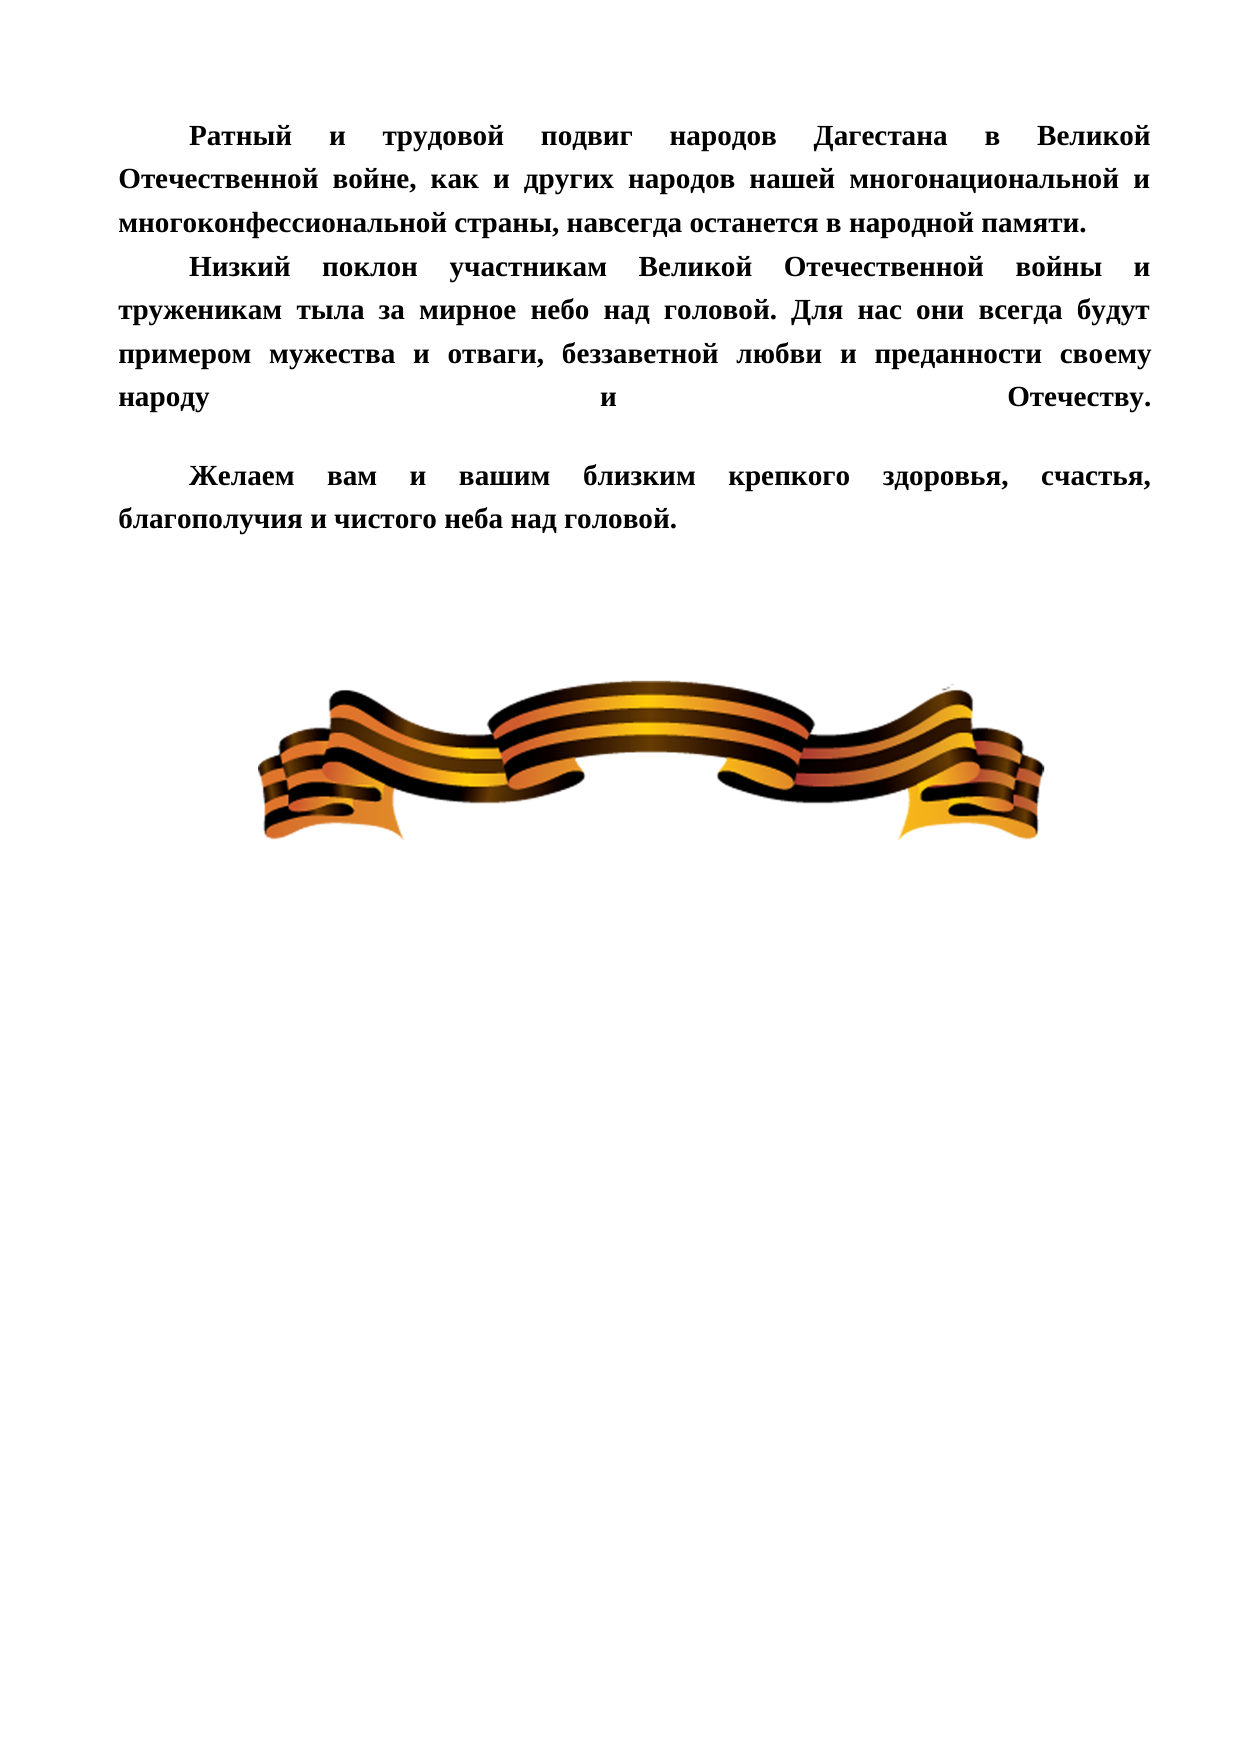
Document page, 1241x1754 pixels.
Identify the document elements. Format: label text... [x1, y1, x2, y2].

text Желаем вам и вашим близким крепкого здоровья, счастья, благополучия и чистого неба над головой. [118, 458, 1152, 535]
text Ратный и трудовой подвиг народов Дагестана в Великой Отечественной войне, как и других народов нашей многонациональной и многоконфессиональной страны, навсегда останется в народной памяти. [118, 118, 1152, 239]
text Низкий поклон участникам Великой Отечественной войны и труженикам тыла за мирное небо над головой. Для нас они всегда будут примером мужества и отваги, беззаветной любви и преданности своему народу и Отечеству. [118, 249, 1152, 449]
picture [163, 578, 1107, 922]
